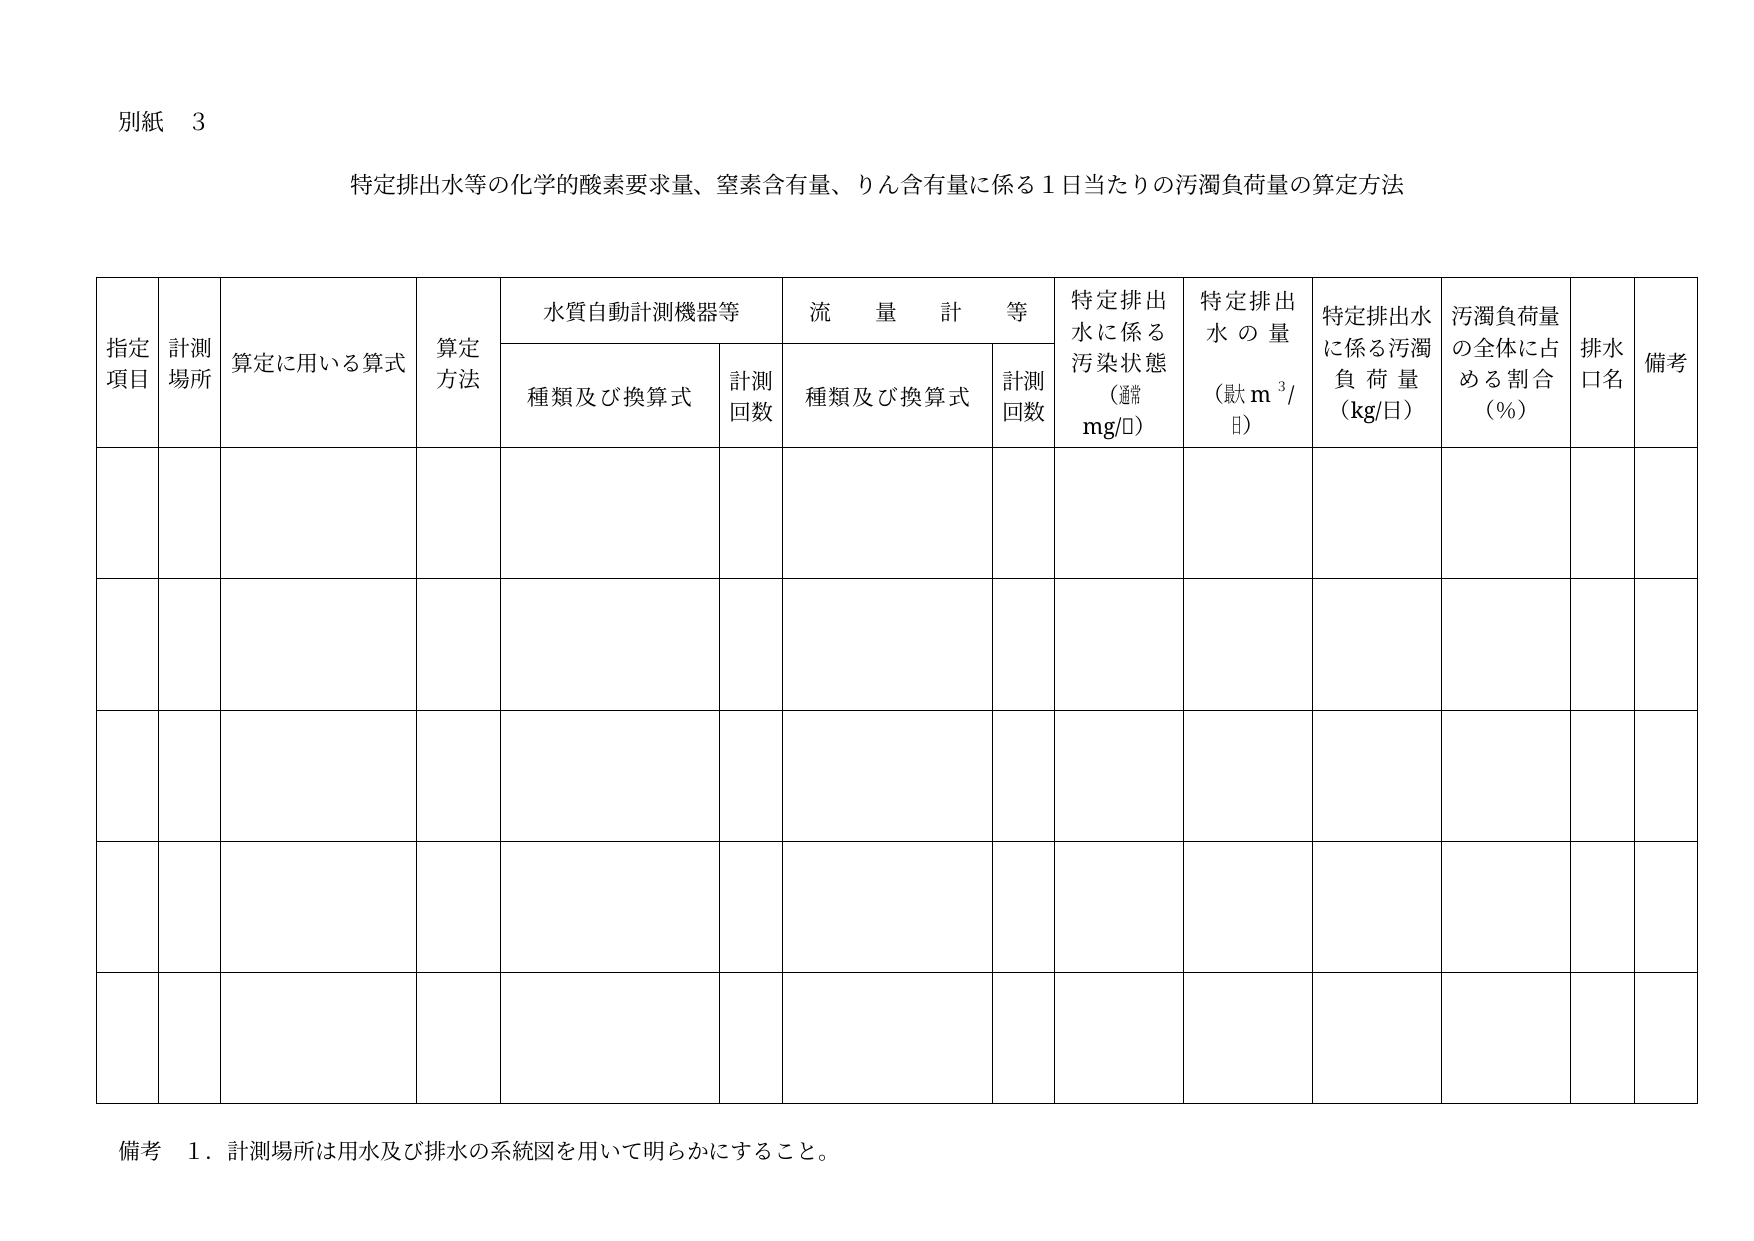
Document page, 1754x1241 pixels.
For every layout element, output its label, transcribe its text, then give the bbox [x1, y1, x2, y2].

table_cell [1442, 448, 1570, 578]
table_cell [993, 579, 1054, 709]
table_cell [783, 842, 992, 972]
table_cell [1184, 973, 1312, 1103]
table_cell [993, 448, 1054, 578]
table_cell 種類及び換算式 [783, 344, 992, 447]
table_header 備考 [1635, 278, 1697, 447]
table_cell [417, 711, 500, 841]
table_cell [783, 711, 992, 841]
text 別紙 ３ [118, 90, 1636, 152]
table_cell [1635, 842, 1697, 972]
table_header 計測場所 [159, 278, 220, 447]
table_header 流 量 計 等 [783, 278, 1054, 343]
table_cell [1571, 579, 1634, 709]
table_cell [417, 579, 500, 709]
table_cell [221, 711, 416, 841]
table_header 水質自動計測機器等 [501, 278, 782, 343]
table_cell [1055, 711, 1183, 841]
table_cell [783, 579, 992, 709]
table_cell [1571, 973, 1634, 1103]
table_cell [159, 842, 220, 972]
table_cell [993, 973, 1054, 1103]
table_cell [1184, 448, 1312, 578]
table_cell [1184, 579, 1312, 709]
table_cell [720, 711, 782, 841]
table_cell [159, 579, 220, 709]
table_cell [1313, 711, 1441, 841]
table_cell [159, 448, 220, 578]
table_cell [417, 448, 500, 578]
table_cell [501, 842, 719, 972]
table_cell [501, 711, 719, 841]
table_cell [1184, 842, 1312, 972]
table_cell [417, 973, 500, 1103]
table_cell [501, 973, 719, 1103]
table_cell [1442, 711, 1570, 841]
table_cell [1055, 973, 1183, 1103]
table_cell [1313, 973, 1441, 1103]
table_cell [783, 973, 992, 1103]
table_cell [720, 448, 782, 578]
table_cell [1055, 579, 1183, 709]
table_header 汚濁負荷量の全体に占める割合（％） [1442, 278, 1570, 447]
table_cell [1635, 448, 1697, 578]
table_cell [1184, 711, 1312, 841]
table_cell [1442, 973, 1570, 1103]
table_cell [1442, 579, 1570, 709]
table_cell [993, 842, 1054, 972]
table_cell [1313, 842, 1441, 972]
table_cell [1635, 973, 1697, 1103]
table_cell [1055, 842, 1183, 972]
table_cell [720, 973, 782, 1103]
table_header 排水口名 [1571, 278, 1634, 447]
table_cell [720, 842, 782, 972]
table_header 算定に用いる算式 [221, 278, 416, 447]
text 特定排出水等の化学的酸素要求量、窒素含有量、りん含有量に係る１日当たりの汚濁負荷量の算定方法 [118, 152, 1636, 214]
table_header 算定 方法 [417, 278, 500, 447]
table_cell [783, 448, 992, 578]
table_cell 計測回数 [720, 344, 782, 447]
text 備考 １．計測場所は用水及び排水の系統図を用いて明らかにすること。 [118, 1134, 1636, 1166]
table_cell [97, 579, 158, 709]
table_cell [993, 711, 1054, 841]
table_cell [1055, 448, 1183, 578]
table_header 指定項目 [97, 278, 158, 447]
table_cell [221, 842, 416, 972]
table_cell [501, 579, 719, 709]
table_cell [159, 973, 220, 1103]
table_cell [1442, 842, 1570, 972]
table_cell [1313, 448, 1441, 578]
table_cell [221, 973, 416, 1103]
table_cell [97, 448, 158, 578]
table_cell [159, 711, 220, 841]
table_cell [417, 842, 500, 972]
table_cell [1571, 448, 1634, 578]
table_cell 種類及び換算式 [501, 344, 719, 447]
table_cell [501, 448, 719, 578]
table_header 特定排出水の量 （最大m３/日） [1184, 278, 1312, 447]
table_cell [720, 579, 782, 709]
table_cell [97, 711, 158, 841]
table_cell [97, 973, 158, 1103]
table_cell [1313, 579, 1441, 709]
table_header 特定排出水に係る汚染状態 （通常mg/） [1055, 278, 1183, 447]
table_cell [1571, 711, 1634, 841]
table_cell [221, 579, 416, 709]
table_header 特定排出水に係る汚濁負荷量 （kg/日） [1313, 278, 1441, 447]
table_cell [97, 842, 158, 972]
table_cell [1635, 711, 1697, 841]
table_cell [1635, 579, 1697, 709]
table_cell 計測回数 [993, 344, 1054, 447]
table_cell [221, 448, 416, 578]
table_cell [1571, 842, 1634, 972]
